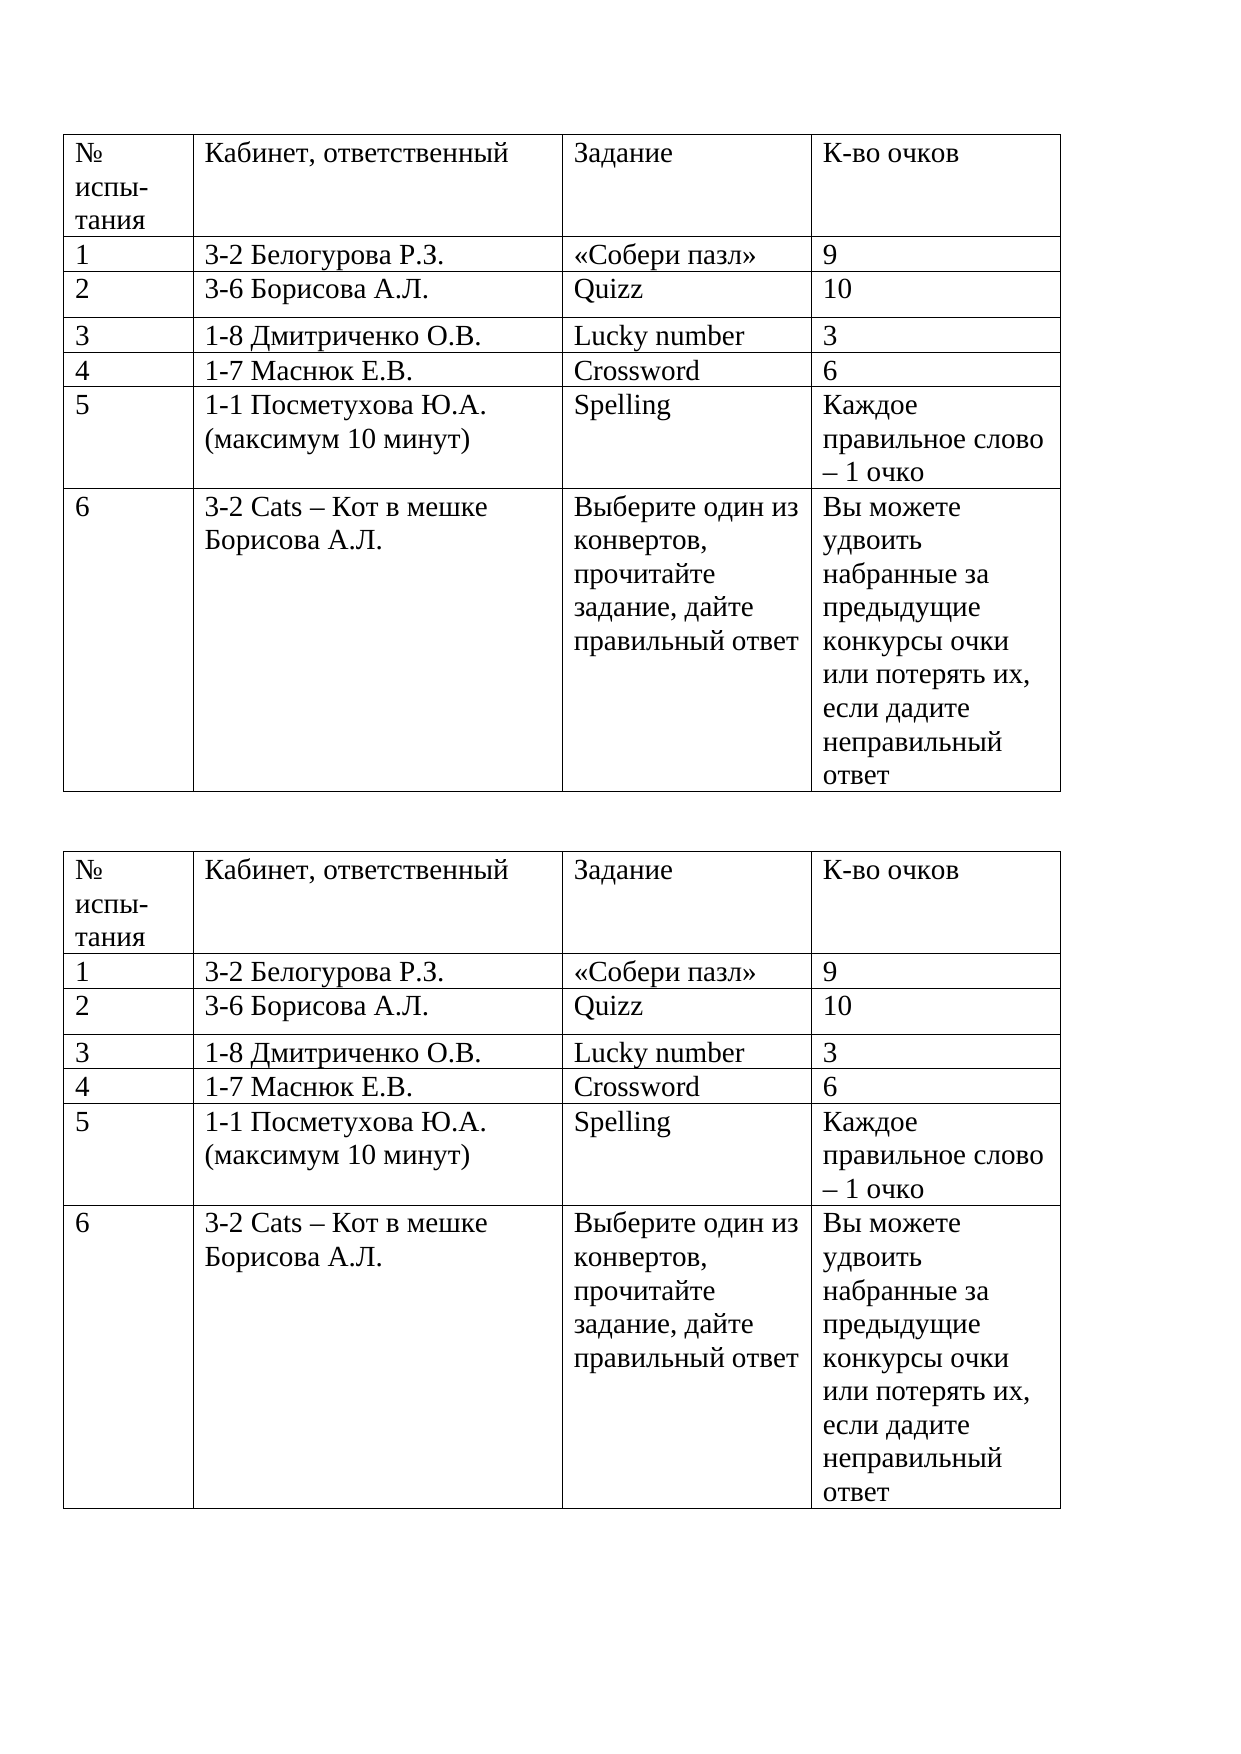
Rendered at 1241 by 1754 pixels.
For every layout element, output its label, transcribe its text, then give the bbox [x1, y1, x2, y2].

table_cell Вы можете удвоить набранные за предыдущие конкурсы очки или потерять их, если дадите неправильный ответ [812, 1206, 1060, 1507]
table_cell 2 [64, 272, 193, 317]
table_header К-во очков [812, 135, 1060, 236]
table_cell 6 [64, 489, 193, 791]
table_cell 4 [64, 1069, 193, 1103]
table_cell Spelling [563, 1104, 811, 1204]
table_cell 3 [64, 1035, 193, 1068]
table_cell 1-8 Дмитриченко О.В. [194, 1035, 562, 1068]
table_cell 9 [812, 237, 1060, 271]
table_cell Crossword [563, 353, 811, 386]
table_cell «Собери пазл» [563, 954, 811, 987]
table_header Задание [563, 852, 811, 953]
table_cell 5 [64, 1104, 193, 1204]
table_cell 3 [812, 318, 1060, 352]
table_cell Spelling [563, 387, 811, 488]
table_cell 1-1 Посметухова Ю.А. (максимум 10 минут) [194, 387, 562, 488]
table_cell Crossword [563, 1069, 811, 1103]
table_cell 3 [812, 1035, 1060, 1068]
table_header Кабинет, ответственный [194, 135, 562, 236]
table_header К-во очков [812, 852, 1060, 953]
table_cell 10 [812, 272, 1060, 317]
table_cell «Собери пазл» [563, 237, 811, 271]
table_cell 1 [64, 237, 193, 271]
table_cell Lucky number [563, 318, 811, 352]
table_cell 6 [64, 1206, 193, 1507]
table_cell 3-6 Борисова А.Л. [194, 989, 562, 1034]
table_cell Вы можете удвоить набранные за предыдущие конкурсы очки или потерять их, если дадите неправильный ответ [812, 489, 1060, 791]
table_cell Lucky number [563, 1035, 811, 1068]
table_cell 4 [64, 353, 193, 386]
table_cell 3-2 Cats – Кот в мешке Борисова А.Л. [194, 489, 562, 791]
table_header № испы-тания [64, 852, 193, 953]
table_cell 6 [812, 1069, 1060, 1103]
table_cell 1-7 Маснюк Е.В. [194, 1069, 562, 1103]
table_cell Quizz [563, 989, 811, 1034]
table_cell 3-2 Белогурова Р.З. [194, 954, 562, 987]
table_cell 1-1 Посметухова Ю.А. (максимум 10 минут) [194, 1104, 562, 1204]
table_cell 3-2 Белогурова Р.З. [194, 237, 562, 271]
table_cell 5 [64, 387, 193, 488]
table_cell Выберите один из конвертов, прочитайте задание, дайте правильный ответ [563, 489, 811, 791]
table_cell 3-6 Борисова А.Л. [194, 272, 562, 317]
table_cell Выберите один из конвертов, прочитайте задание, дайте правильный ответ [563, 1206, 811, 1507]
table_cell Каждое правильное слово – 1 очко [812, 387, 1060, 488]
table_cell 9 [812, 954, 1060, 987]
table_header Кабинет, ответственный [194, 852, 562, 953]
table_cell 3 [64, 318, 193, 352]
table_cell 1-8 Дмитриченко О.В. [194, 318, 562, 352]
table_header № испы-тания [64, 135, 193, 236]
table_cell 10 [812, 989, 1060, 1034]
table_header Задание [563, 135, 811, 236]
table_cell 6 [812, 353, 1060, 386]
table_cell Каждое правильное слово – 1 очко [812, 1104, 1060, 1204]
table_cell 1-7 Маснюк Е.В. [194, 353, 562, 386]
table_cell Quizz [563, 272, 811, 317]
table_cell 3-2 Cats – Кот в мешке Борисова А.Л. [194, 1206, 562, 1507]
table_cell 1 [64, 954, 193, 987]
table_cell 2 [64, 989, 193, 1034]
